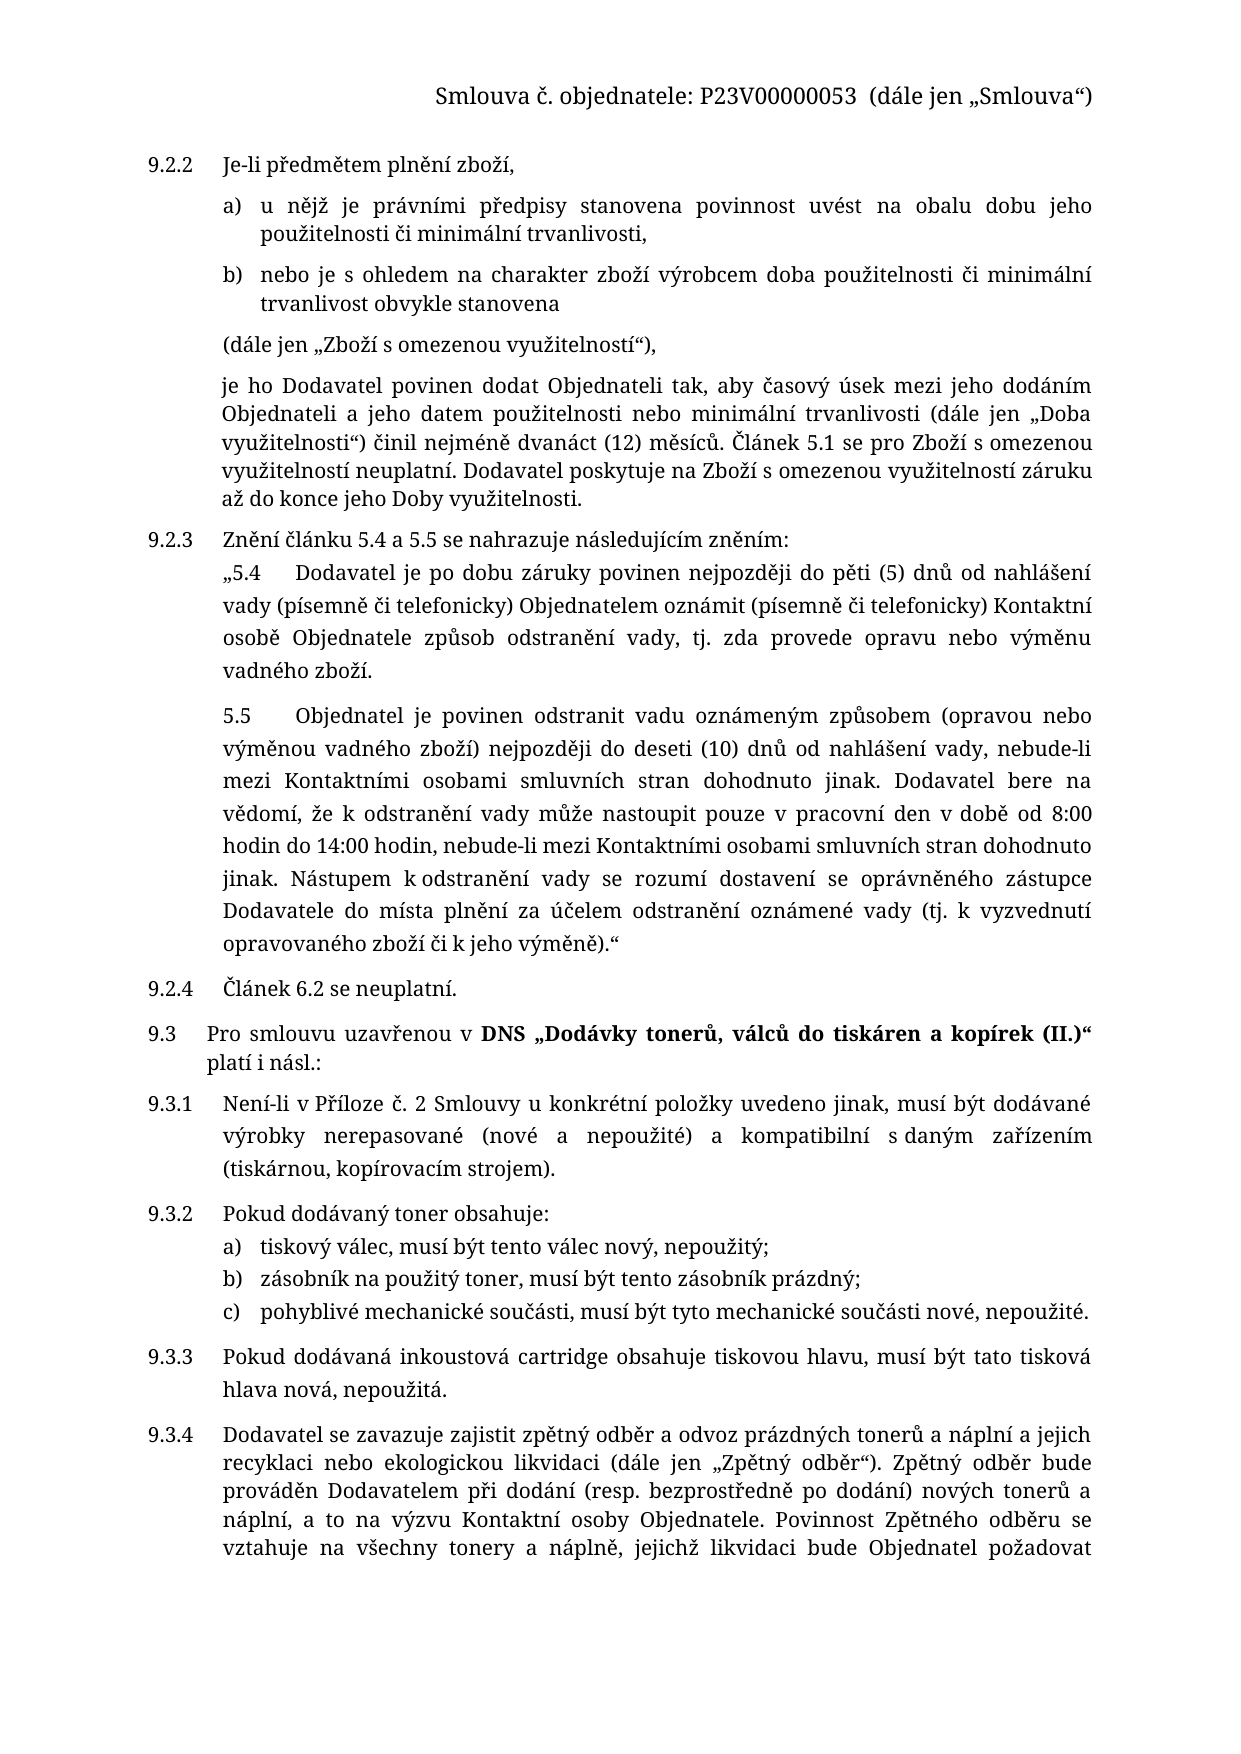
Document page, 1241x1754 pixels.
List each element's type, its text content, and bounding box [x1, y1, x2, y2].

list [148, 1420, 1093, 1562]
list Pokud dodávaná inkoustová cartridge obsahuje tiskovou hlavu, musí být tato tisková hlava nová, nepoužitá. [148, 1342, 1093, 1403]
list „5.4 Dodavatel je po dobu záruky povinen nejpozději do pěti (5) dnů od nahlášení vady (písemně či telefonicky) Objednatelem oznámit (písemně či telefonicky) Kontaktní osobě Objednatele způsob odstranění vady, tj. zda provede opravu nebo výměnu vadného zboží. [223, 558, 1093, 684]
list Pro smlouvu uzavřenou v DNS „Dodávky tonerů, válců do tiskáren a kopírek (II.)“ platí i násl.: [148, 1019, 1093, 1076]
list zásobník na použitý toner, musí být tento zásobník prázdný; [223, 1264, 1093, 1293]
list 5.5 Objednatel je povinen odstranit vadu oznámeným způsobem (opravou nebo výměnou vadného zboží) nejpozději do deseti (10) dnů od nahlášení vady, nebude-li mezi Kontaktními osobami smluvních stran dohodnuto jinak. Dodavatel bere na vědomí, že k odstranění vady může nastoupit pouze v pracovní den v době od 8:00 hodin do 14:00 hodin, nebude-li mezi Kontaktními osobami smluvních stran dohodnuto jinak. Nástupem k odstranění vady se rozumí dostavení se oprávněného zástupce Dodavatele do místa plnění za účelem odstranění oznámené vady (tj. k vyzvednutí opravovaného zboží či k jeho výměně).“ [223, 701, 1093, 958]
list Pokud dodávaný toner obsahuje: [148, 1199, 1093, 1228]
list tiskový válec, musí být tento válec nový, nepoužitý; [223, 1232, 1093, 1260]
list pohyblivé mechanické součásti, musí být tyto mechanické součásti nové, nepoužité. [223, 1297, 1093, 1325]
text je ho Dodavatel povinen dodat Objednateli tak, aby časový úsek mezi jeho dodáním Objednateli a jeho datem použitelnosti nebo minimální trvanlivosti (dále jen „Doba využitelnosti“) činil nejméně dvanáct (12) měsíců. Článek 5.1 se pro Zboží s omezenou využitelností neuplatní. Dodavatel poskytuje na Zboží s omezenou využitelností záruku až do konce jeho Doby využitelnosti. [221, 371, 1093, 513]
list Článek 6.2 se neuplatní. [148, 974, 1093, 1003]
list nebo je s ohledem na charakter zboží výrobcem doba použitelnosti či minimální trvanlivost obvykle stanovena [223, 261, 1093, 317]
list u nějž je právními předpisy stanovena povinnost uvést na obalu dobu jeho použitelnosti či minimální trvanlivosti, [223, 191, 1093, 248]
text (dále jen „Zboží s omezenou využitelností“), [223, 330, 1093, 358]
list Znění článku 5.4 a 5.5 se nahrazuje následujícím zněním: [148, 526, 1093, 554]
list Není-li v Příloze č. 2 Smlouvy u konkrétní položky uvedeno jinak, musí být dodávané výrobky nerepasované (nové a nepoužité) a kompatibilní s daným zařízením (tiskárnou, kopírovacím strojem). [148, 1089, 1093, 1182]
list Je-li předmětem plnění zboží, [148, 150, 1093, 179]
